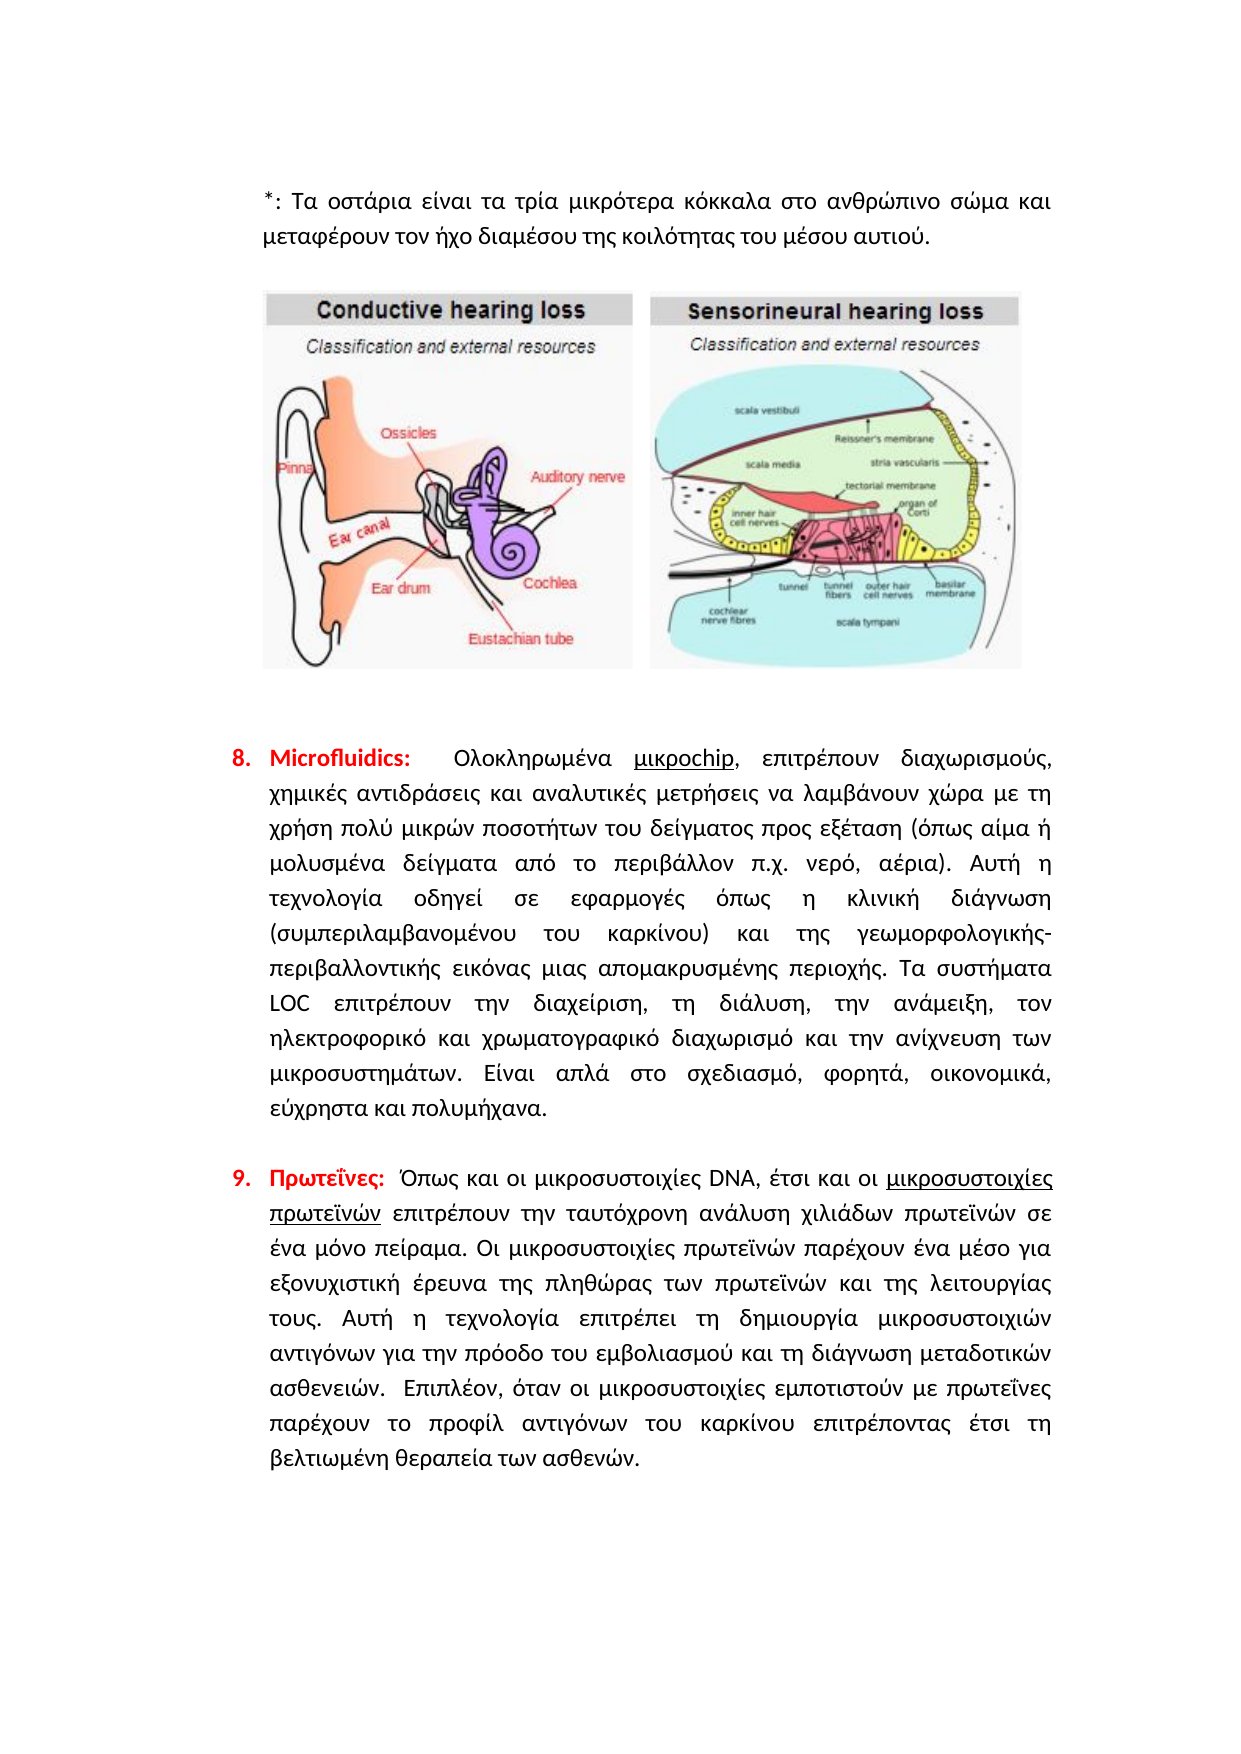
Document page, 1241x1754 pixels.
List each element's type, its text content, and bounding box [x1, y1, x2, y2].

list Microfluidics: Ολοκληρωμένα μικροchip, επιτρέπουν διαχωρισμούς, χημικές αντιδράσεις και αναλυτικές μετρήσεις να λαμβάνουν χώρα με τη χρήση πολύ μικρών ποσοτήτων του δείγματος προς εξέταση (όπως αίμα ή μολυσμένα δείγματα από το περιβάλλον π.χ. νερό, αέρια). Αυτή η τεχνολογία οδηγεί σε εφαρμογές όπως η κλινική διάγνωση (συμπεριλαμβανομένου του καρκίνου) και της γεωμορφολογικής- περιβαλλοντικής εικόνας μιας απομακρυσμένης περιοχής. Τα συστήματα LOC επιτρέπουν την διαχείριση, τη διάλυση, την ανάμειξη, τον ηλεκτροφορικό και χρωματογραφικό διαχωρισμό και την ανίχνευση των μικροσυστημάτων. Είναι απλά στο σχεδιασμό, φορητά, οικονομικά, εύχρηστα και πολυμήχανα. [232, 743, 1053, 1123]
picture [262, 290, 633, 669]
picture [649, 291, 1022, 669]
list *: Τα οστάρια είναι τα τρία μικρότερα κόκκαλα στο ανθρώπινο σώμα και μεταφέρουν τον ήχο διαμέσου της κοιλότητας του μέσου αυτιού. [262, 185, 1053, 251]
list Πρωτεΐνες: Όπως και οι μικροσυστοιχίες DNA, έτσι και οι μικροσυστοιχίες πρωτεϊνών επιτρέπουν την ταυτόχρονη ανάλυση χιλιάδων πρωτεϊνών σε ένα μόνο πείραμα. Οι μικροσυστοιχίες πρωτεϊνών παρέχουν ένα μέσο για εξονυχιστική έρευνα της πληθώρας των πρωτεϊνών και της λειτουργίας τους. Αυτή η τεχνολογία επιτρέπει τη δημιουργία μικροσυστοιχιών αντιγόνων για την πρόοδο του εμβολιασμού και τη διάγνωση μεταδοτικών ασθενειών. Επιπλέον, όταν οι μικροσυστοιχίες εμποτιστούν με πρωτεΐνες παρέχουν το προφίλ αντιγόνων του καρκίνου επιτρέποντας έτσι τη βελτιωμένη θεραπεία των ασθενών. [232, 1163, 1053, 1473]
